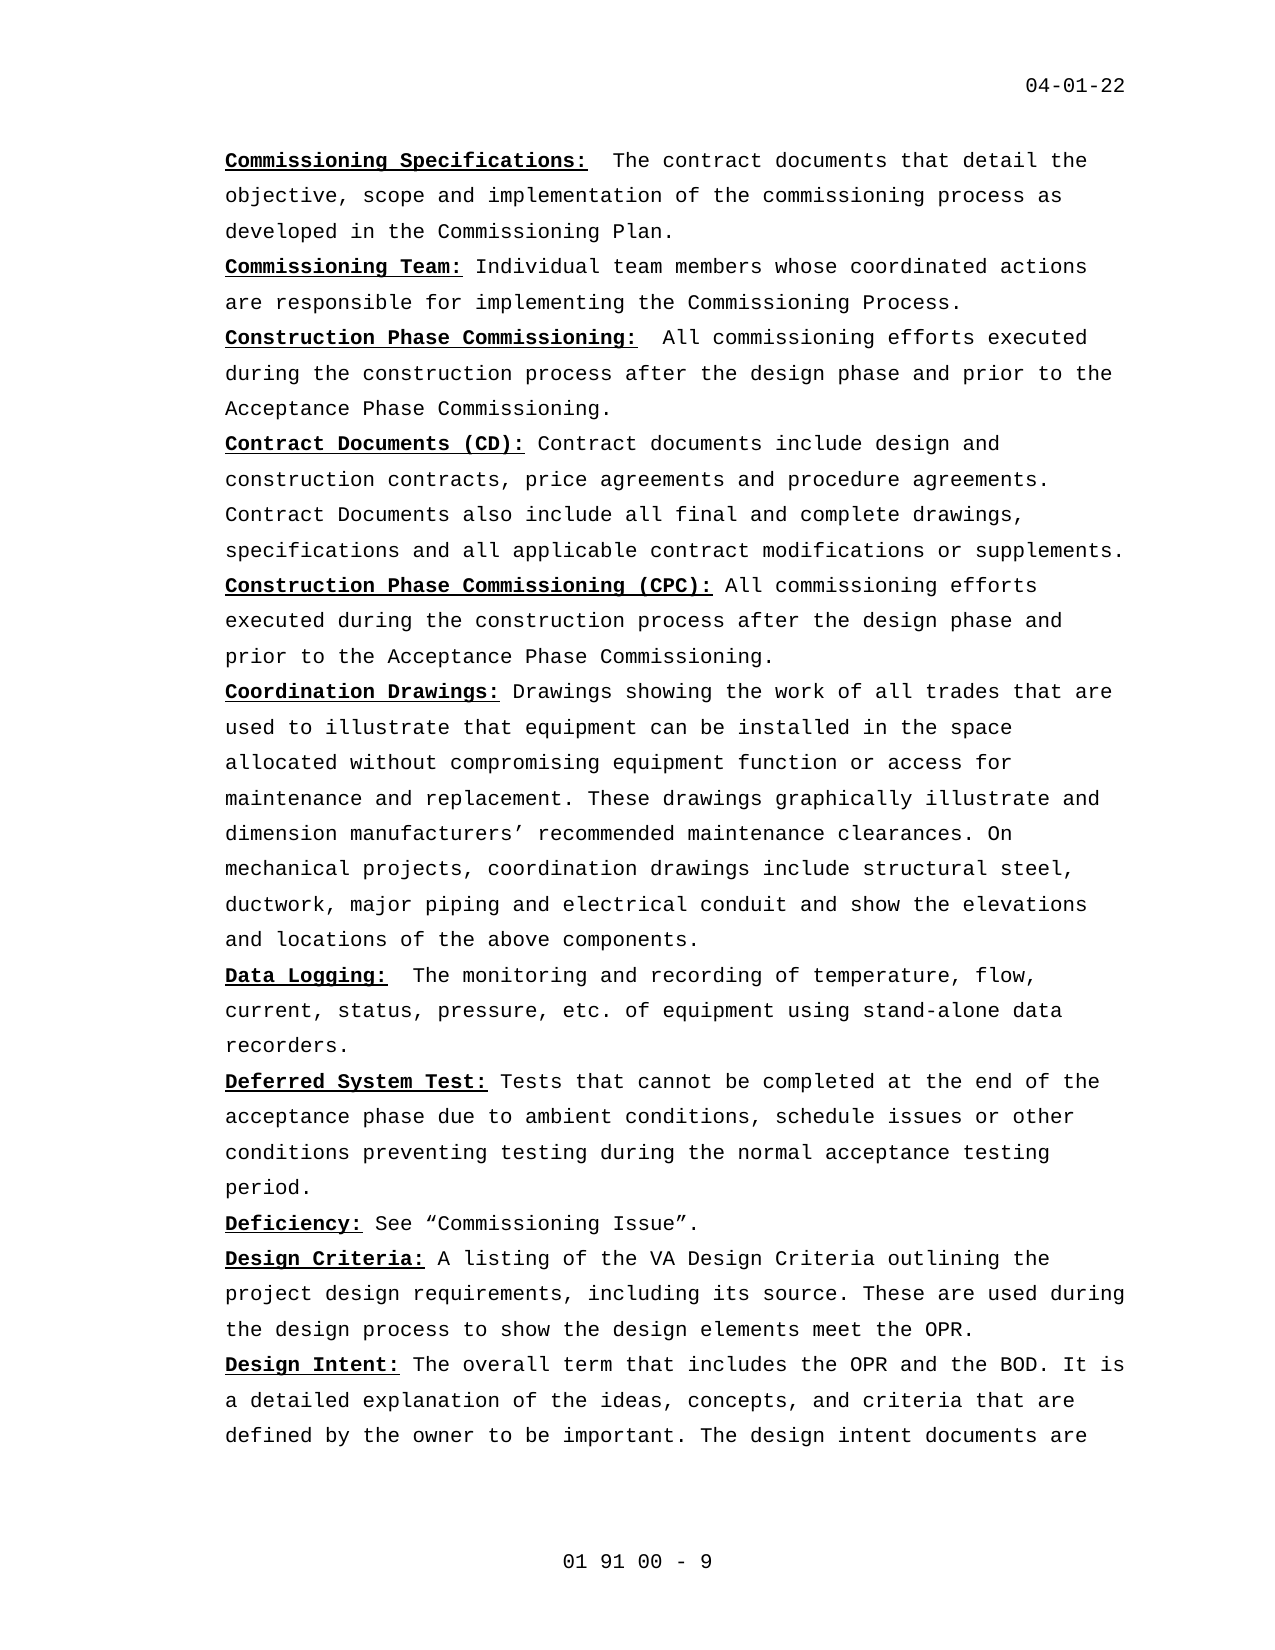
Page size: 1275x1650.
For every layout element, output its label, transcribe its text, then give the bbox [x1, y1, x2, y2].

text Design Criteria: A listing of the VA Design Criteria outlining the project design requirements, including its source. These are used during the design process to show the design elements meet the OPR. [187, 1248, 1125, 1342]
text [187, 1354, 1125, 1449]
text Contract Documents (CD): Contract documents include design and construction contracts, price agreements and procedure agreements. Contract Documents also include all final and complete drawings, specifications and all applicable contract modifications or supplements. [187, 433, 1125, 563]
text Commissioning Team: Individual team members whose coordinated actions are responsible for implementing the Commissioning Process. [187, 256, 1125, 315]
text Coordination Drawings: Drawings showing the work of all trades that are used to illustrate that equipment can be installed in the space allocated without compromising equipment function or access for maintenance and replacement. These drawings graphically illustrate and dimension manufacturers’ recommended maintenance clearances. On mechanical projects, coordination drawings include structural steel, ductwork, major piping and electrical conduit and show the elevations and locations of the above components. [187, 681, 1125, 953]
text Commissioning Specifications: The contract documents that detail the objective, scope and implementation of the commissioning process as developed in the Commissioning Plan. [187, 150, 1125, 244]
text Deferred System Test: Tests that cannot be completed at the end of the acceptance phase due to ambient conditions, schedule issues or other conditions preventing testing during the normal acceptance testing period. [187, 1071, 1125, 1201]
text Deficiency: See “Commissioning Issue”. [187, 1212, 1125, 1236]
text Data Logging: The monitoring and recording of temperature, flow, current, status, pressure, etc. of equipment using stand-alone data recorders. [187, 964, 1125, 1059]
text Construction Phase Commissioning: All commissioning efforts executed during the construction process after the design phase and prior to the Acceptance Phase Commissioning. [187, 327, 1125, 422]
text Construction Phase Commissioning (CPC): All commissioning efforts executed during the construction process after the design phase and prior to the Acceptance Phase Commissioning. [187, 575, 1125, 669]
